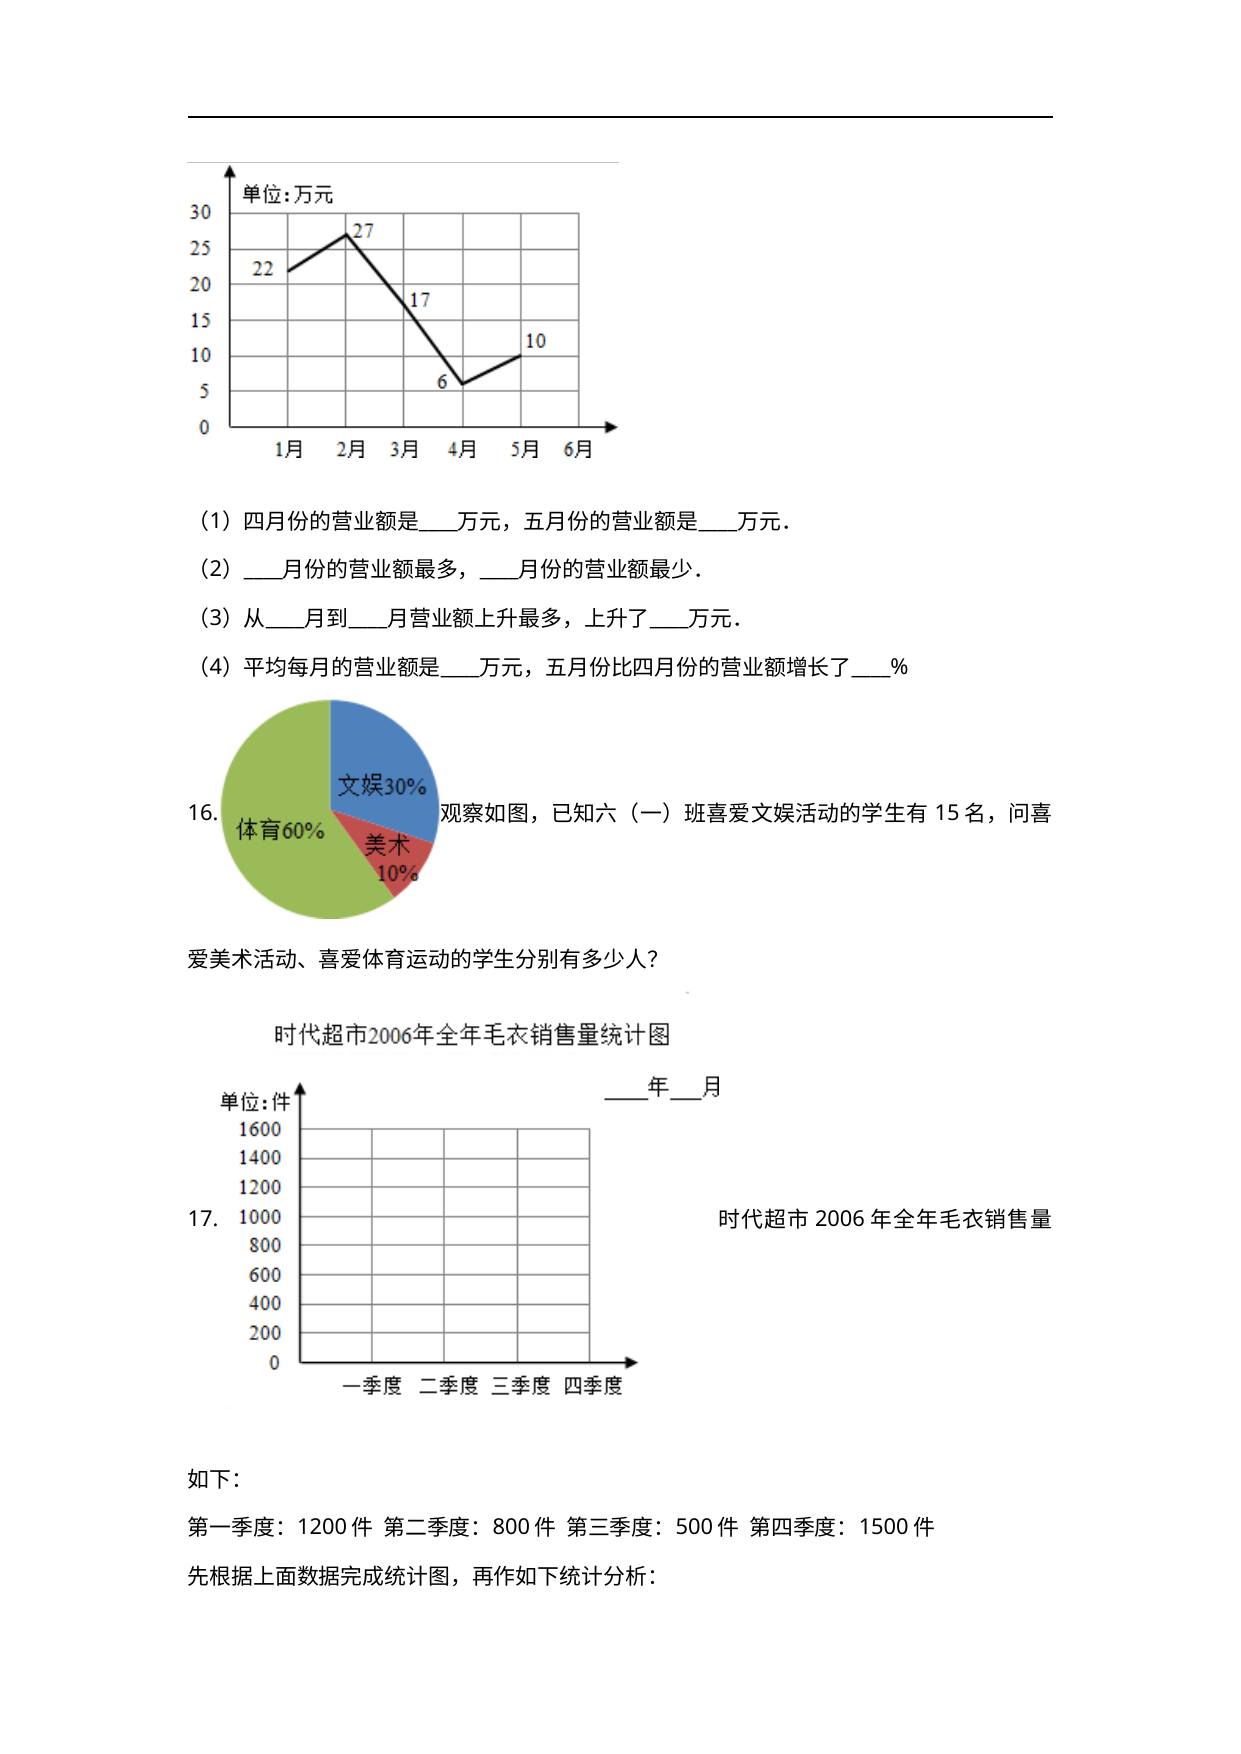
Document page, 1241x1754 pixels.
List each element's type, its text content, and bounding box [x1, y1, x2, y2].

picture [187, 161, 619, 458]
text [187, 162, 1053, 682]
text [187, 990, 1053, 1591]
picture [218, 697, 441, 919]
picture [218, 989, 719, 1409]
text 16.观察如图，已知六（一）班喜爱文娱活动的学生有15名，问喜爱美术活动、喜爱体育运动的学生分别有多少人？ [187, 698, 1053, 974]
